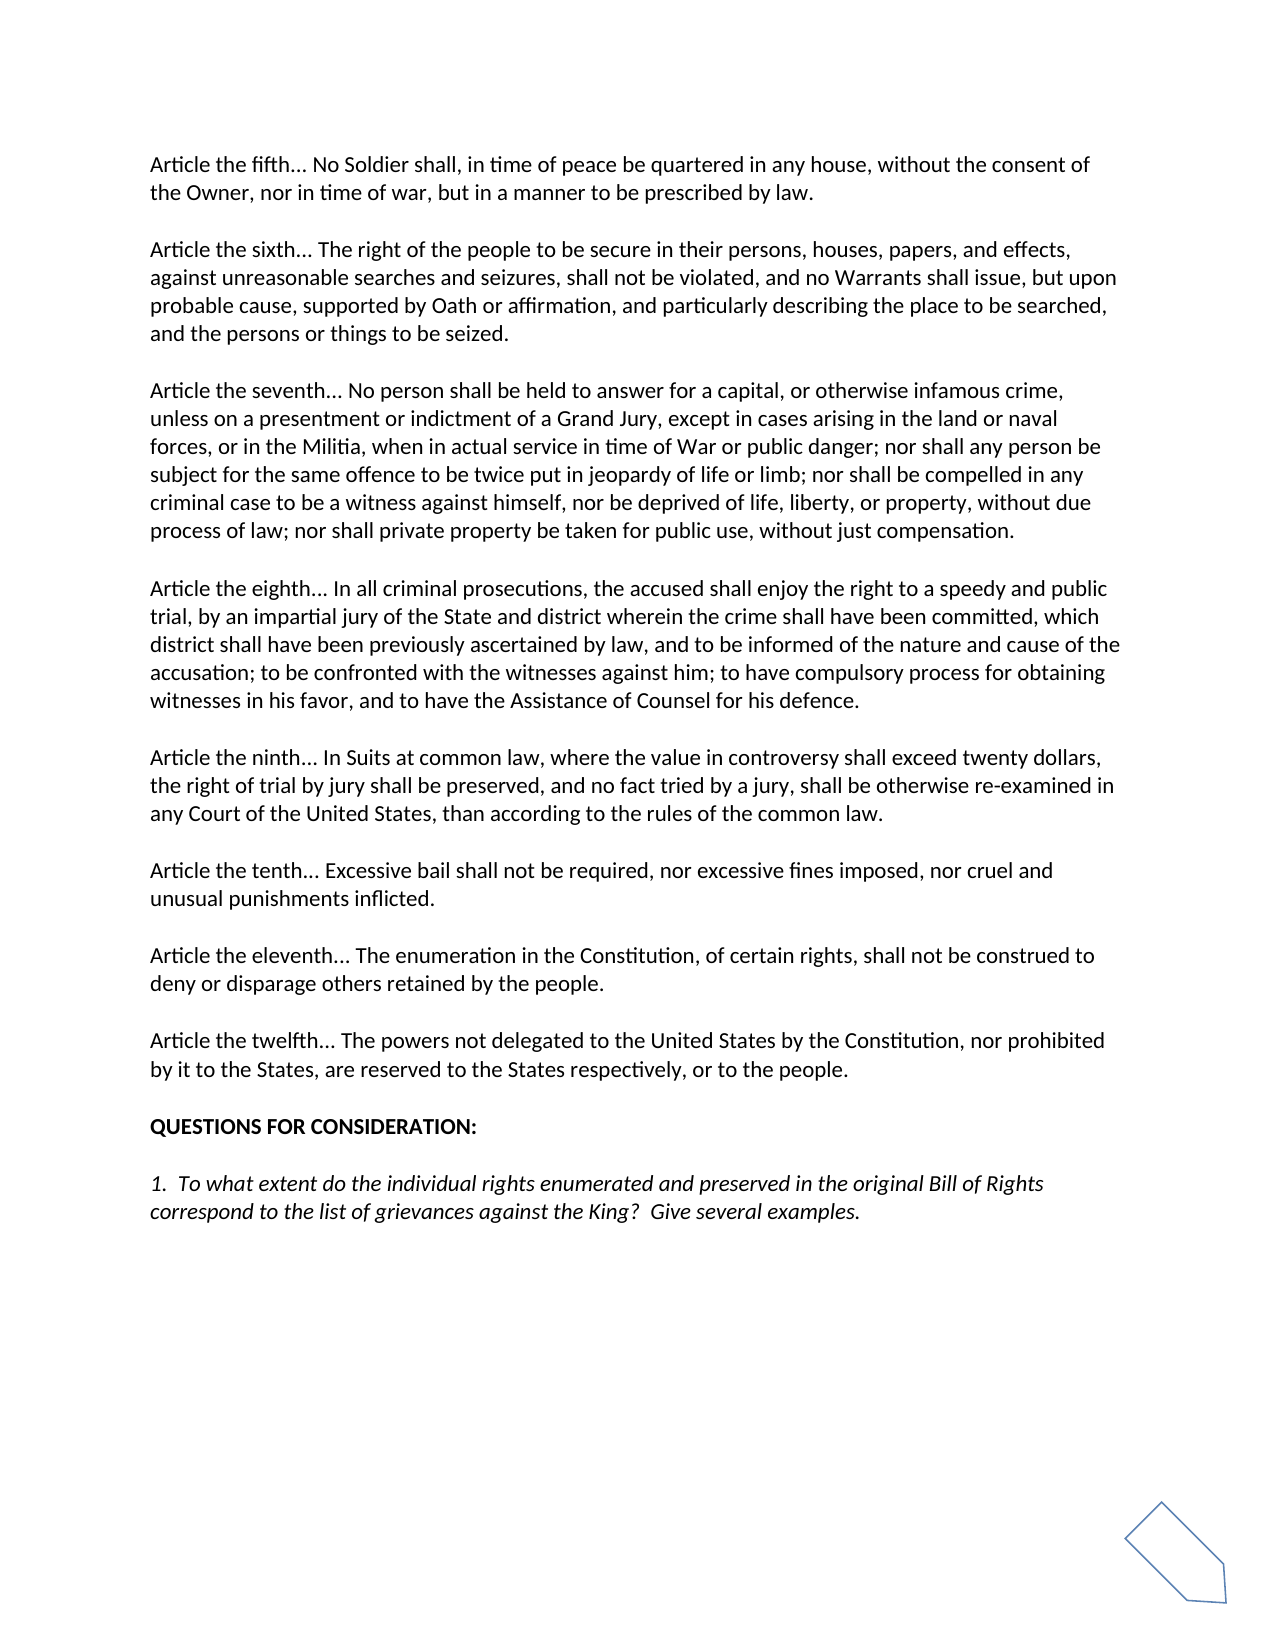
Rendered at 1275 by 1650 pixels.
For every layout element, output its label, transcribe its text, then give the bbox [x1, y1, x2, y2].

text Article the eleventh... The enumeration in the Constitution, of certain rights, shall not be construed to deny or disparage others retained by the people. [150, 941, 1125, 997]
text QUESTIONS FOR CONSIDERATION: [150, 1112, 1125, 1140]
text Article the tenth... Excessive bail shall not be required, nor excessive fines imposed, nor cruel and unusual punishments inflicted. [150, 856, 1125, 912]
text Article the eighth... In all criminal prosecutions, the accused shall enjoy the right to a speedy and public trial, by an impartial jury of the State and district wherein the crime shall have been committed, which district shall have been previously ascertained by law, and to be informed of the nature and cause of the accusation; to be confronted with the witnesses against him; to have compulsory process for obtaining witnesses in his favor, and to have the Assistance of Counsel for his defence. [150, 574, 1125, 714]
text Article the seventh... No person shall be held to answer for a capital, or otherwise infamous crime, unless on a presentment or indictment of a Grand Jury, except in cases arising in the land or naval forces, or in the Militia, when in actual service in time of War or public danger; nor shall any person be subject for the same offence to be twice put in jeopardy of life or limb; nor shall be compelled in any criminal case to be a witness against himself, nor be deprived of life, liberty, or property, without due process of law; nor shall private property be taken for public use, without just compensation. [150, 376, 1125, 544]
text Article the fifth... No Soldier shall, in time of peace be quartered in any house, without the consent of the Owner, nor in time of war, but in a manner to be prescribed by law. [150, 150, 1125, 206]
text Article the twelfth... The powers not delegated to the United States by the Constitution, nor prohibited by it to the States, are reserved to the States respectively, or to the people. [150, 1027, 1125, 1083]
text Article the ninth... In Suits at common law, where the value in controversy shall exceed twenty dollars, the right of trial by jury shall be preserved, and no fact tried by a jury, shall be otherwise re-examined in any Court of the United States, than according to the rules of the common law. [150, 743, 1125, 827]
text 1. To what extent do the individual rights enumerated and preserved in the original Bill of Rights correspond to the list of grievances against the King? Give several examples. [150, 1169, 1125, 1225]
text Article the sixth... The right of the people to be secure in their persons, houses, papers, and effects, against unreasonable searches and seizures, shall not be violated, and no Warrants shall issue, but upon probable cause, supported by Oath or affirmation, and particularly describing the place to be searched, and the persons or things to be seized. [150, 235, 1125, 347]
